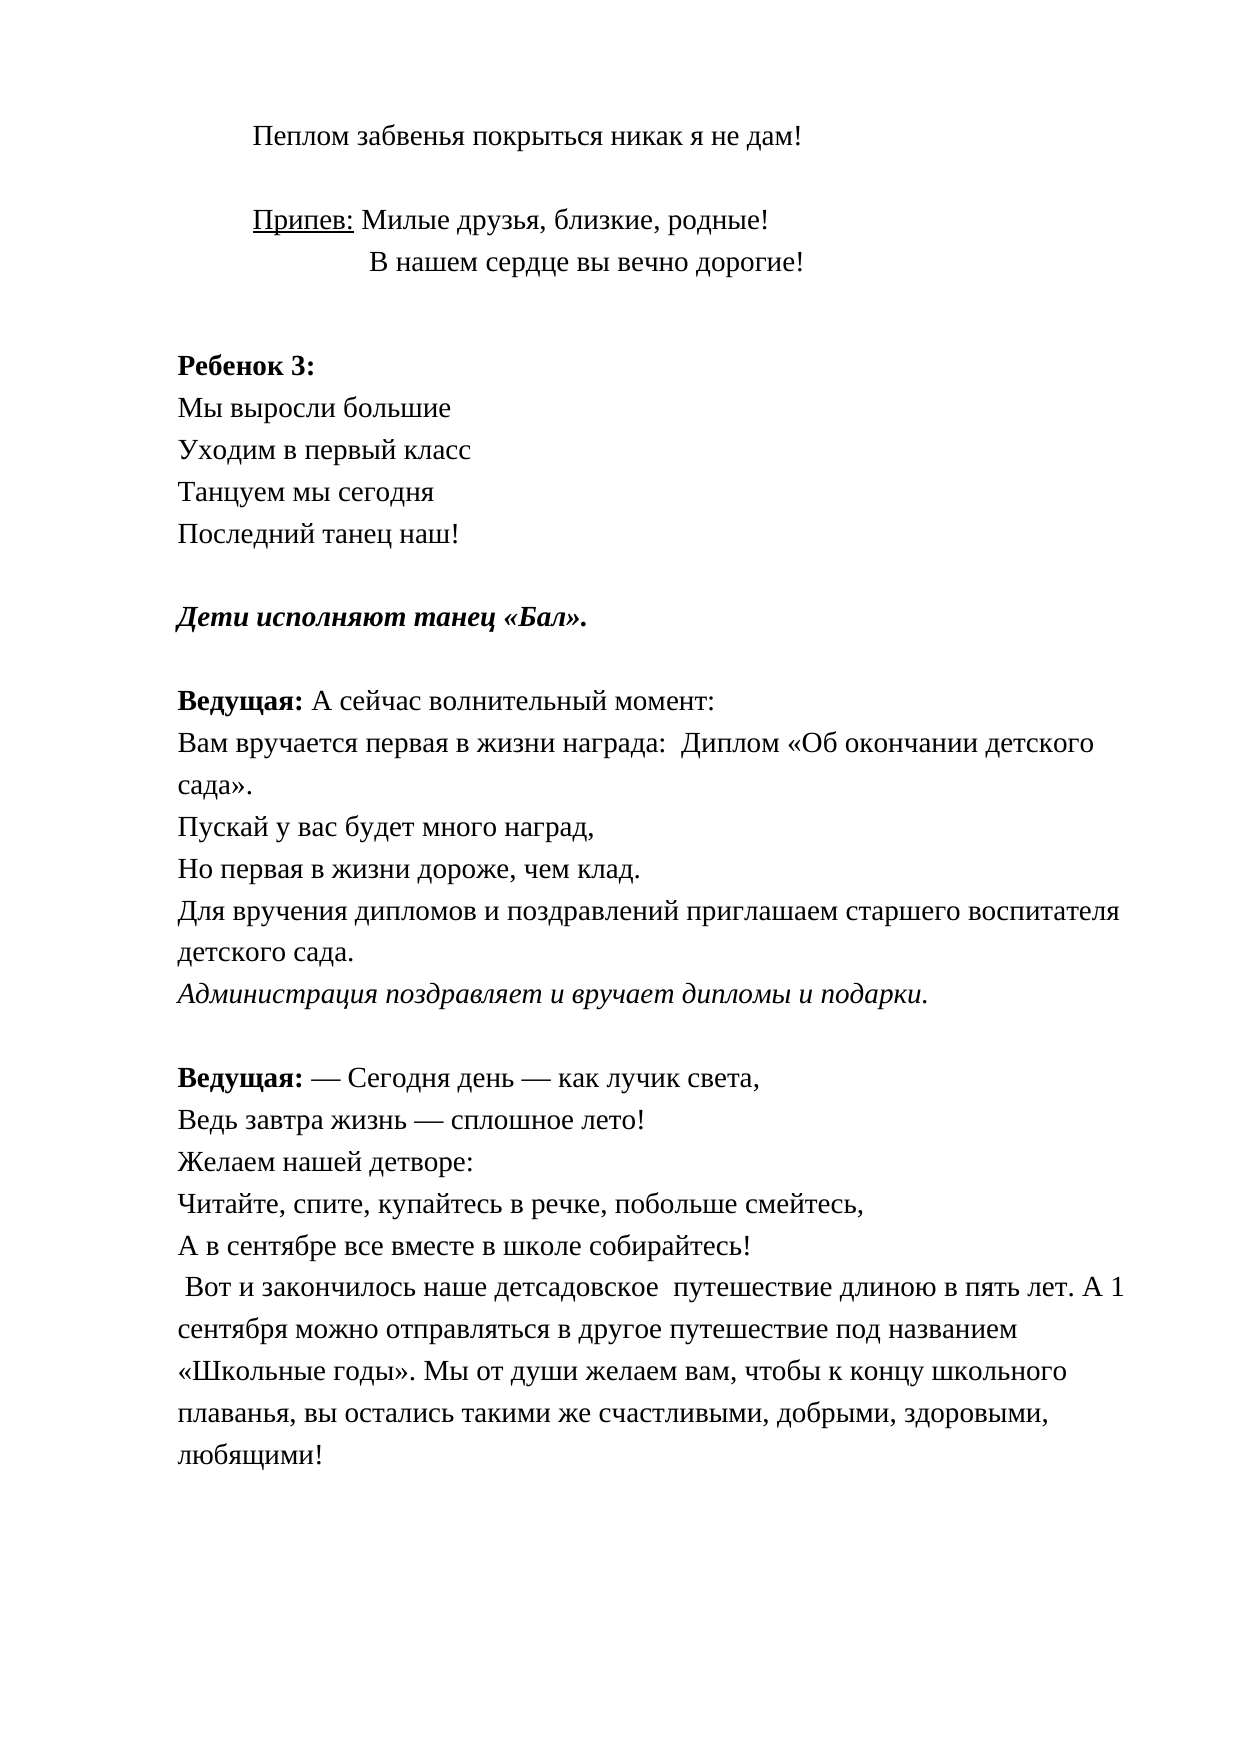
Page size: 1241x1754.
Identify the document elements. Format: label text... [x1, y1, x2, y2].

text Мы выросли большие [177, 390, 1152, 424]
text Ведущая: — Сегодня день — как лучик света, [177, 1060, 1152, 1094]
text Читайте, спите, купайтесь в речке, побольше смейтесь, [177, 1186, 1152, 1219]
text Ребенок 3: [177, 348, 1152, 382]
text Но первая в жизни дороже, чем клад. [177, 851, 1152, 884]
text Пускай у вас будет много наград, [177, 809, 1152, 842]
list В нашем сердце вы вечно дорогие! [252, 244, 1152, 277]
text Вот и закончилось наше детсадовское путешествие длиною в пять лет. А 1 сентября можно отправляться в другое путешествие под названием «Школьные годы». Мы от души желаем вам, чтобы к концу школьного плаванья, вы остались такими же счастливыми, добрыми, здоровыми, любящими! [177, 1269, 1152, 1471]
text Последний танец наш! [177, 516, 1152, 549]
text Вам вручается первая в жизни награда: Диплом «Об окончании детского сада». [177, 725, 1152, 801]
text А в сентябре все вместе в школе собирайтесь! [177, 1228, 1152, 1261]
list Пеплом забвенья покрыться никак я не дам! [252, 118, 1152, 152]
text Дети исполняют танец «Бал». [177, 599, 1152, 633]
text Желаем нашей детворе: [177, 1144, 1152, 1177]
text Для вручения дипломов и поздравлений приглашаем старшего воспитателя детского сада. [177, 893, 1152, 968]
text Ведущая: А сейчас волнительный момент: [177, 683, 1152, 717]
text Танцуем мы сегодня [177, 474, 1152, 507]
text Ведь завтра жизнь — сплошное лето! [177, 1102, 1152, 1136]
list Припев: Милые друзья, близкие, родные! [252, 202, 1152, 235]
text Администрация поздравляет и вручает дипломы и подарки. [177, 976, 1152, 1010]
text Уходим в первый класс [177, 432, 1152, 466]
